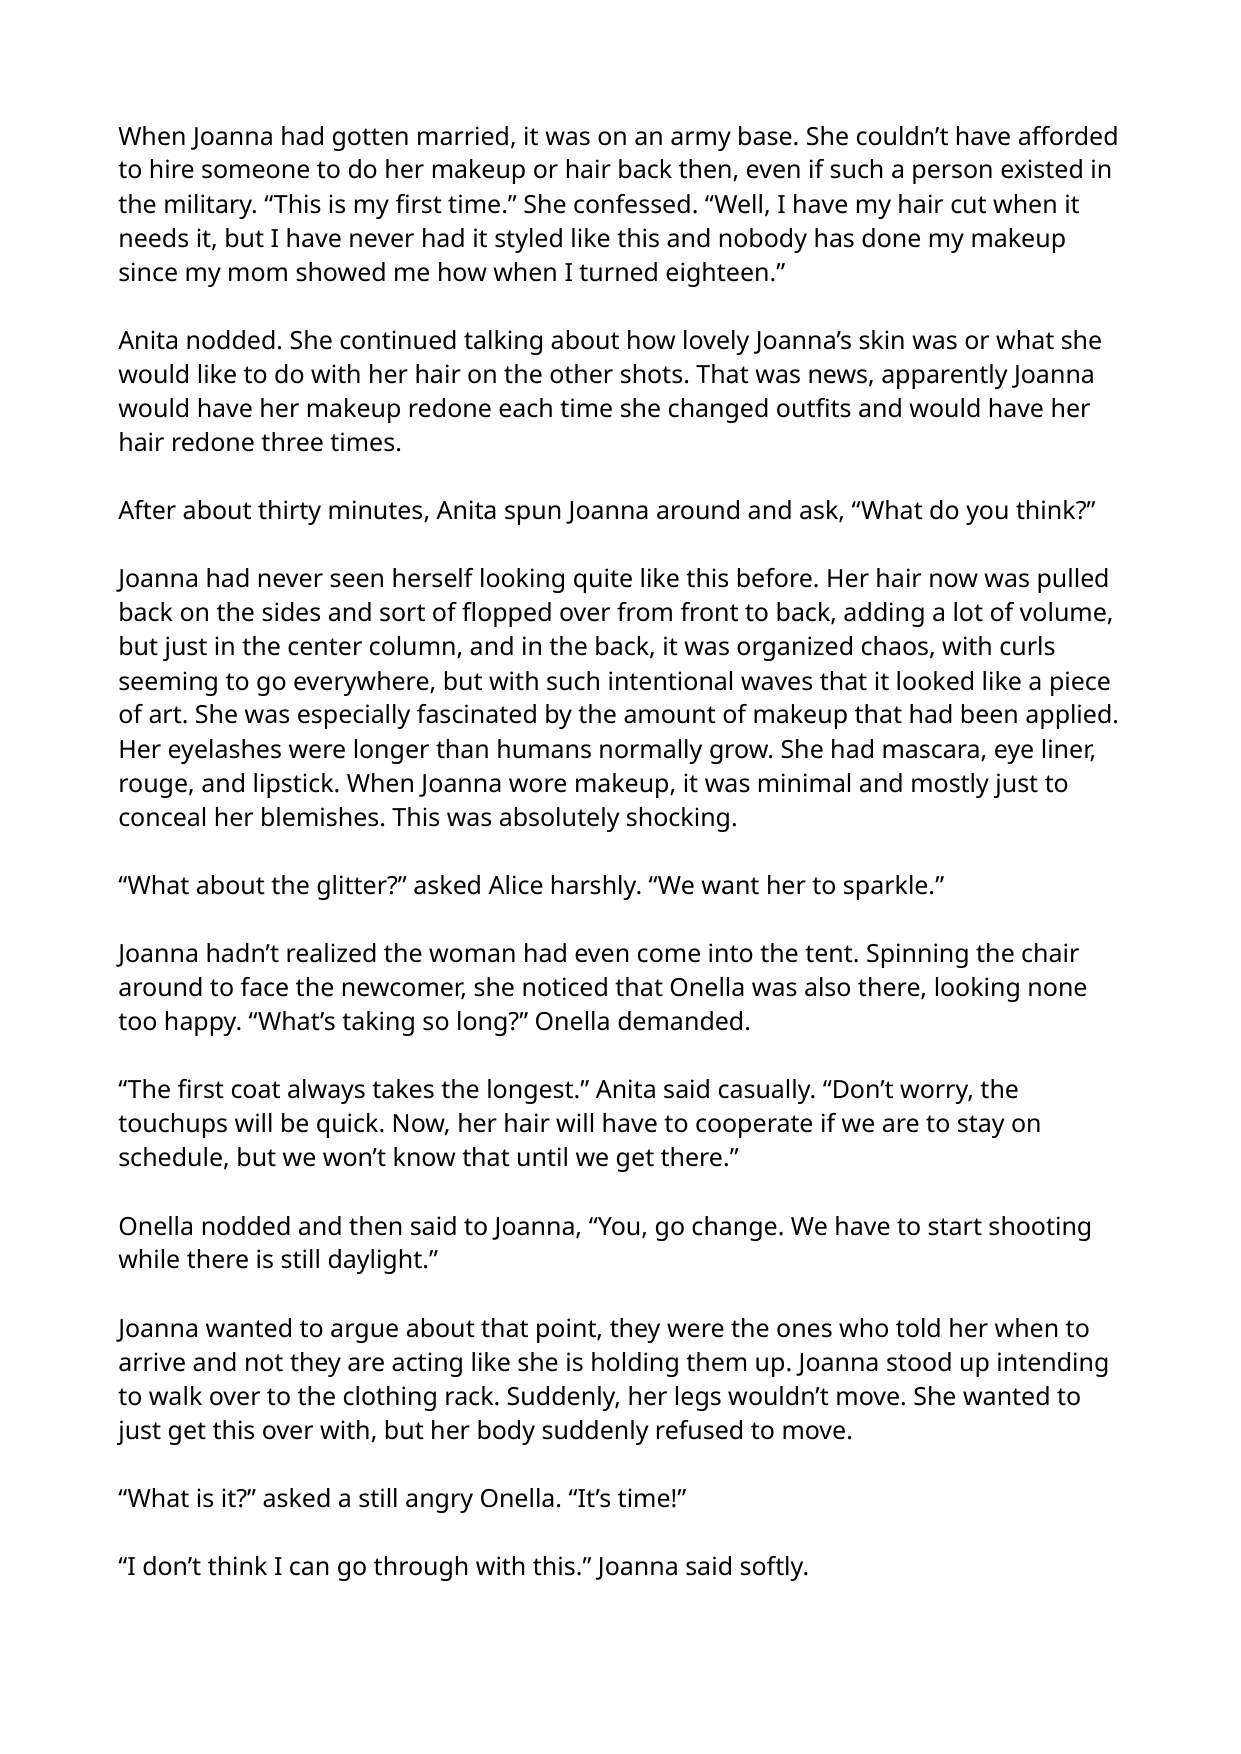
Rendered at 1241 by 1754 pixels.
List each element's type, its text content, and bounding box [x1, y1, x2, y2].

text “I don’t think I can go through with this.” Joanna said softly. [118, 1549, 1122, 1583]
text “What about the glitter?” asked Alice harshly. “We want her to sparkle.” [118, 867, 1122, 902]
text “What is it?” asked a still angry Onella. “It’s time!” [118, 1481, 1122, 1515]
text Joanna wanted to argue about that point, they were the ones who told her when to arrive and not they are acting like she is holding them up. Joanna stood up intending to walk over to the clothing rack. Suddenly, her legs wouldn’t move. She wanted to just get this over with, but her body suddenly refused to move. [118, 1310, 1122, 1447]
text Joanna hadn’t realized the woman had even come into the tent. Spinning the chair around to face the newcomer, she noticed that Onella was also there, looking none too happy. “What’s taking so long?” Onella demanded. [118, 936, 1122, 1038]
text After about thirty minutes, Anita spun Joanna around and ask, “What do you think?” [118, 493, 1122, 527]
text When Joanna had gotten married, it was on an army base. She couldn’t have afforded to hire someone to do her makeup or hair back then, even if such a person existed in the military. “This is my first time.” She confessed. “Well, I have my hair cut when it needs it, but I have never had it styled like this and nobody has done my makeup since my mom showed me how when I turned eighteen.” [118, 118, 1122, 288]
text “The first coat always takes the longest.” Anita said casually. “Don’t worry, the touchups will be quick. Now, her hair will have to cooperate if we are to stay on schedule, but we won’t know that until we get there.” [118, 1072, 1122, 1174]
text Anita nodded. She continued talking about how lovely Joanna’s skin was or what she would like to do with her hair on the other shots. That was news, apparently Joanna would have her makeup redone each time she changed outfits and would have her hair redone three times. [118, 322, 1122, 459]
text Onella nodded and then said to Joanna, “You, go change. We have to start shooting while there is still daylight.” [118, 1208, 1122, 1276]
text Joanna had never seen herself looking quite like this before. Her hair now was pulled back on the sides and sort of flopped over from front to back, adding a lot of volume, but just in the center column, and in the back, it was organized chaos, with curls seeming to go everywhere, but with such intentional waves that it looked like a piece of art. She was especially fascinated by the amount of makeup that had been applied. Her eyelashes were longer than humans normally grow. She had mascara, eye liner, rouge, and lipstick. When Joanna wore makeup, it was minimal and mostly just to conceal her blemishes. This was absolutely shocking. [118, 561, 1122, 833]
